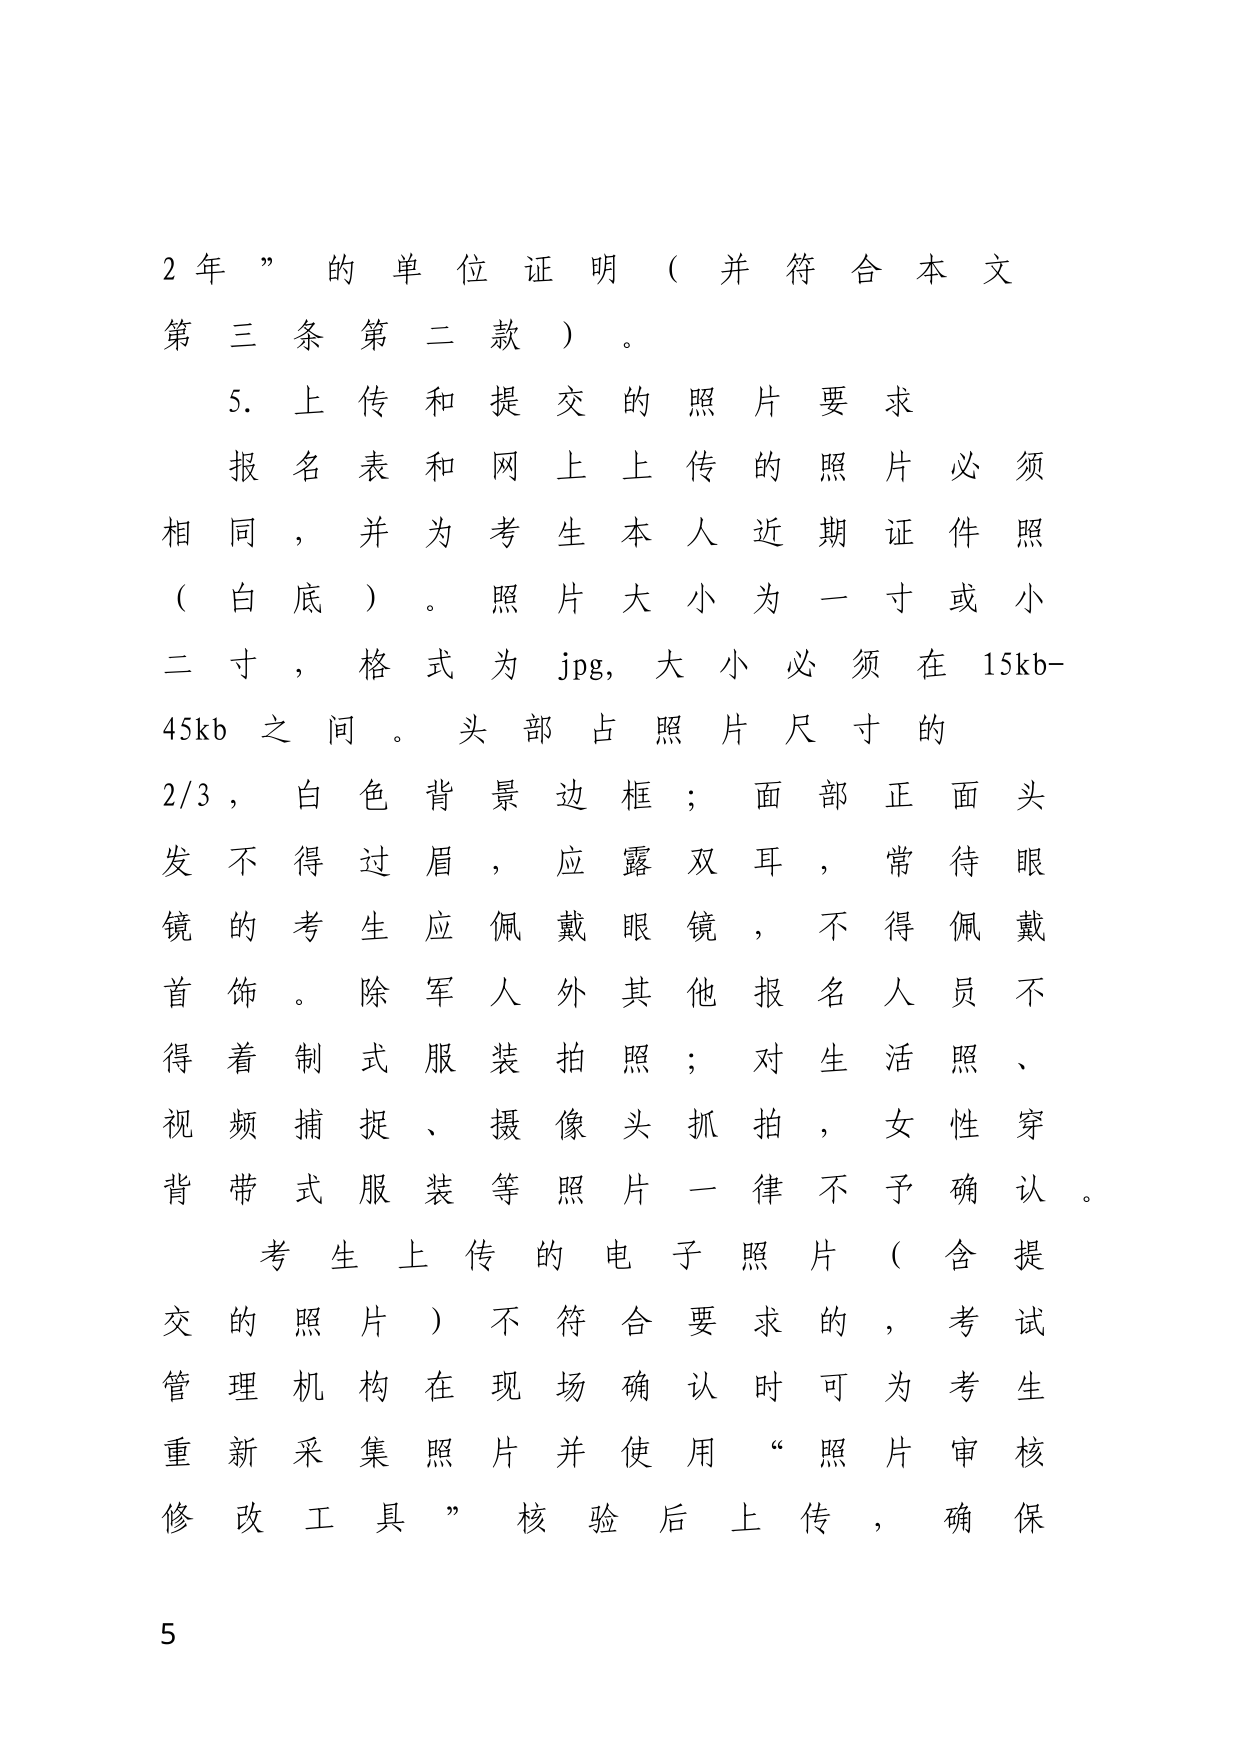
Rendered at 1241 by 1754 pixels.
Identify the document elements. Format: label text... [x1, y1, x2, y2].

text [161, 1220, 1079, 1549]
text 报名表和网上上传的照片必须相同，并为考生本人近期证件照（白底）。照片大小为一寸或小二寸，格式为jpg,大小必须在15kb-45kb之间。头部占照片尺寸的2/3，白色背景边框；面部正面头发不得过眉，应露双耳，常待眼镜的考生应佩戴眼镜，不得佩戴首饰。除军人外其他报名人员不得着制式服装拍照；对生活照、视频捕捉、摄像头抓拍，女性穿背带式服装等照片一律不予确认。 [161, 432, 1079, 1220]
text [161, 234, 1079, 366]
text 5.上传和提交的照片要求 [161, 366, 1079, 432]
